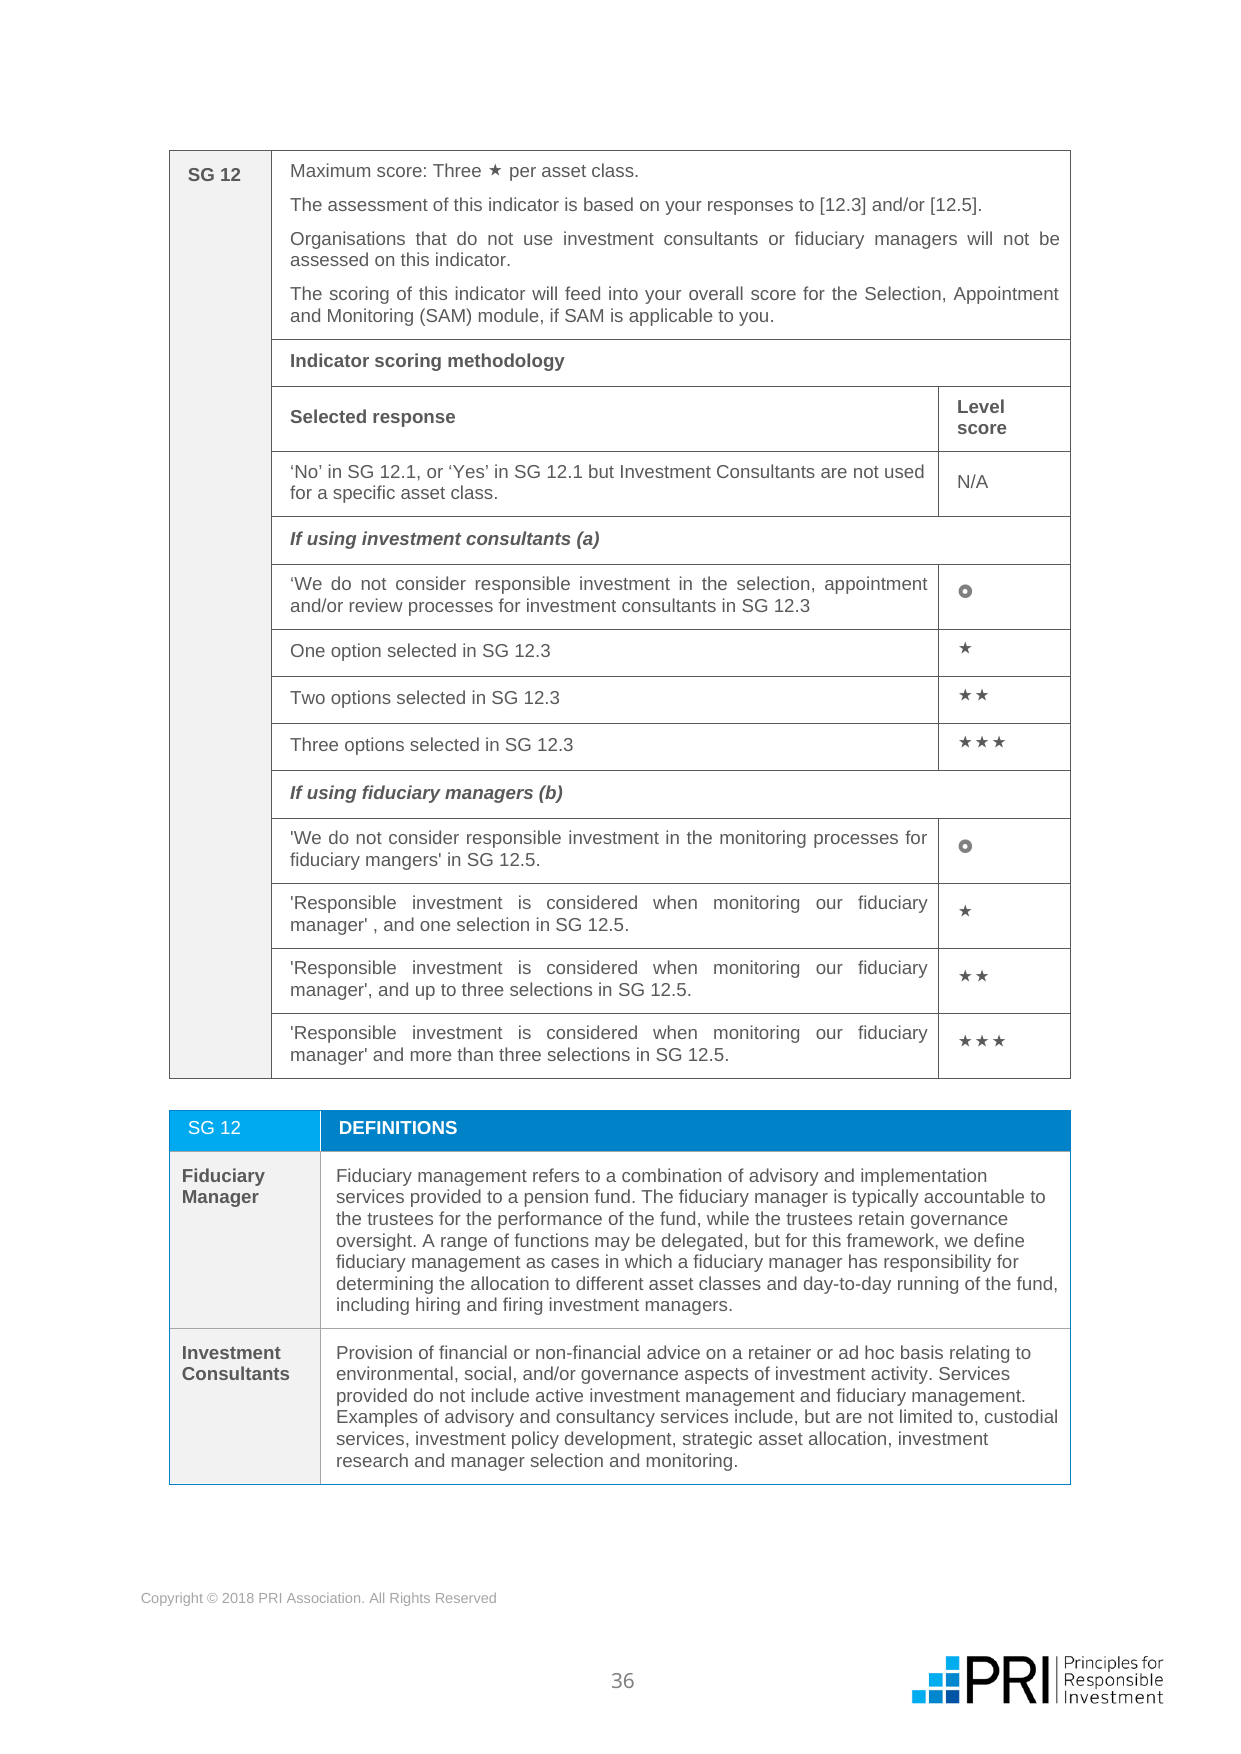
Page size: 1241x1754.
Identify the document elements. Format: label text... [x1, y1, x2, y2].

picture [616, 1581, 1241, 1754]
table_cell SG 12 [170, 151, 271, 1078]
table_cell ‘No’ in SG 12.1, or ‘Yes’ in SG 12.1 but Investment Consultants are not used for a specific asset class. [272, 452, 938, 516]
table_cell ‘We do not consider responsible investment in the selection, appointment and/or review processes for investment consultants in SG 12.3 [272, 565, 938, 628]
table_cell [939, 724, 1070, 770]
table_cell Two options selected in SG 12.3 [272, 677, 938, 723]
table_cell Three options selected in SG 12.3 [272, 724, 938, 770]
table_cell Investment Consultants [170, 1329, 320, 1483]
table_header SG 12 [170, 1111, 320, 1151]
table_cell Fiduciary Manager [170, 1152, 320, 1328]
table_cell [939, 630, 1070, 676]
table_cell Provision of financial or non-financial advice on a retainer or ad hoc basis relating to environmental, social, and/or governance aspects of investment activity. Services provided do not include active investment management and fiduciary management. Examples of advisory and consultancy services include, but are not limited to, custodial services, investment policy development, strategic asset allocation, investment research and manager selection and monitoring. [321, 1329, 1070, 1483]
table_cell [939, 565, 1070, 628]
table_cell [939, 884, 1070, 948]
table_cell [939, 1014, 1070, 1078]
table_cell N/A [939, 452, 1070, 516]
table_cell Maximum score: Three per asset class. The assessment of this indicator is based on your responses to [12.3] and/or [12.5]. Organisations that do not use investment consultants or fiduciary managers will not be assessed on this indicator. The scoring of this indicator will feed into your overall score for the Selection, Appointment and Monitoring (SAM) module, if SAM is applicable to you. [272, 151, 1070, 339]
table_header DEFINITIONS [321, 1111, 1070, 1151]
table_cell 'Responsible investment is considered when monitoring our fiduciary manager', and up to three selections in SG 12.5. [272, 949, 938, 1013]
table_cell If using investment consultants (a) [272, 517, 1070, 563]
table_cell If using fiduciary managers (b) [272, 771, 1070, 818]
table_cell Level score [939, 387, 1070, 451]
table_cell 'We do not consider responsible investment in the monitoring processes for fiduciary mangers' in SG 12.5. [272, 819, 938, 883]
table_cell One option selected in SG 12.3 [272, 630, 938, 676]
table_cell Selected response [272, 387, 938, 451]
table_cell [939, 819, 1070, 883]
table_cell [939, 677, 1070, 723]
table_cell Indicator scoring methodology [272, 340, 1070, 386]
table_cell 'Responsible investment is considered when monitoring our fiduciary manager' and more than three selections in SG 12.5. [272, 1014, 938, 1078]
table_cell 'Responsible investment is considered when monitoring our fiduciary manager' , and one selection in SG 12.5. [272, 884, 938, 948]
table_cell [939, 949, 1070, 1013]
table_cell Fiduciary management refers to a combination of advisory and implementation services provided to a pension fund. The fiduciary manager is typically accountable to the trustees for the performance of the fund, while the trustees retain governance oversight. A range of functions may be delegated, but for this framework, we define fiduciary management as cases in which a fiduciary manager has responsibility for determining the allocation to different asset classes and day-to-day running of the fund, including hiring and firing investment managers. [321, 1152, 1070, 1328]
